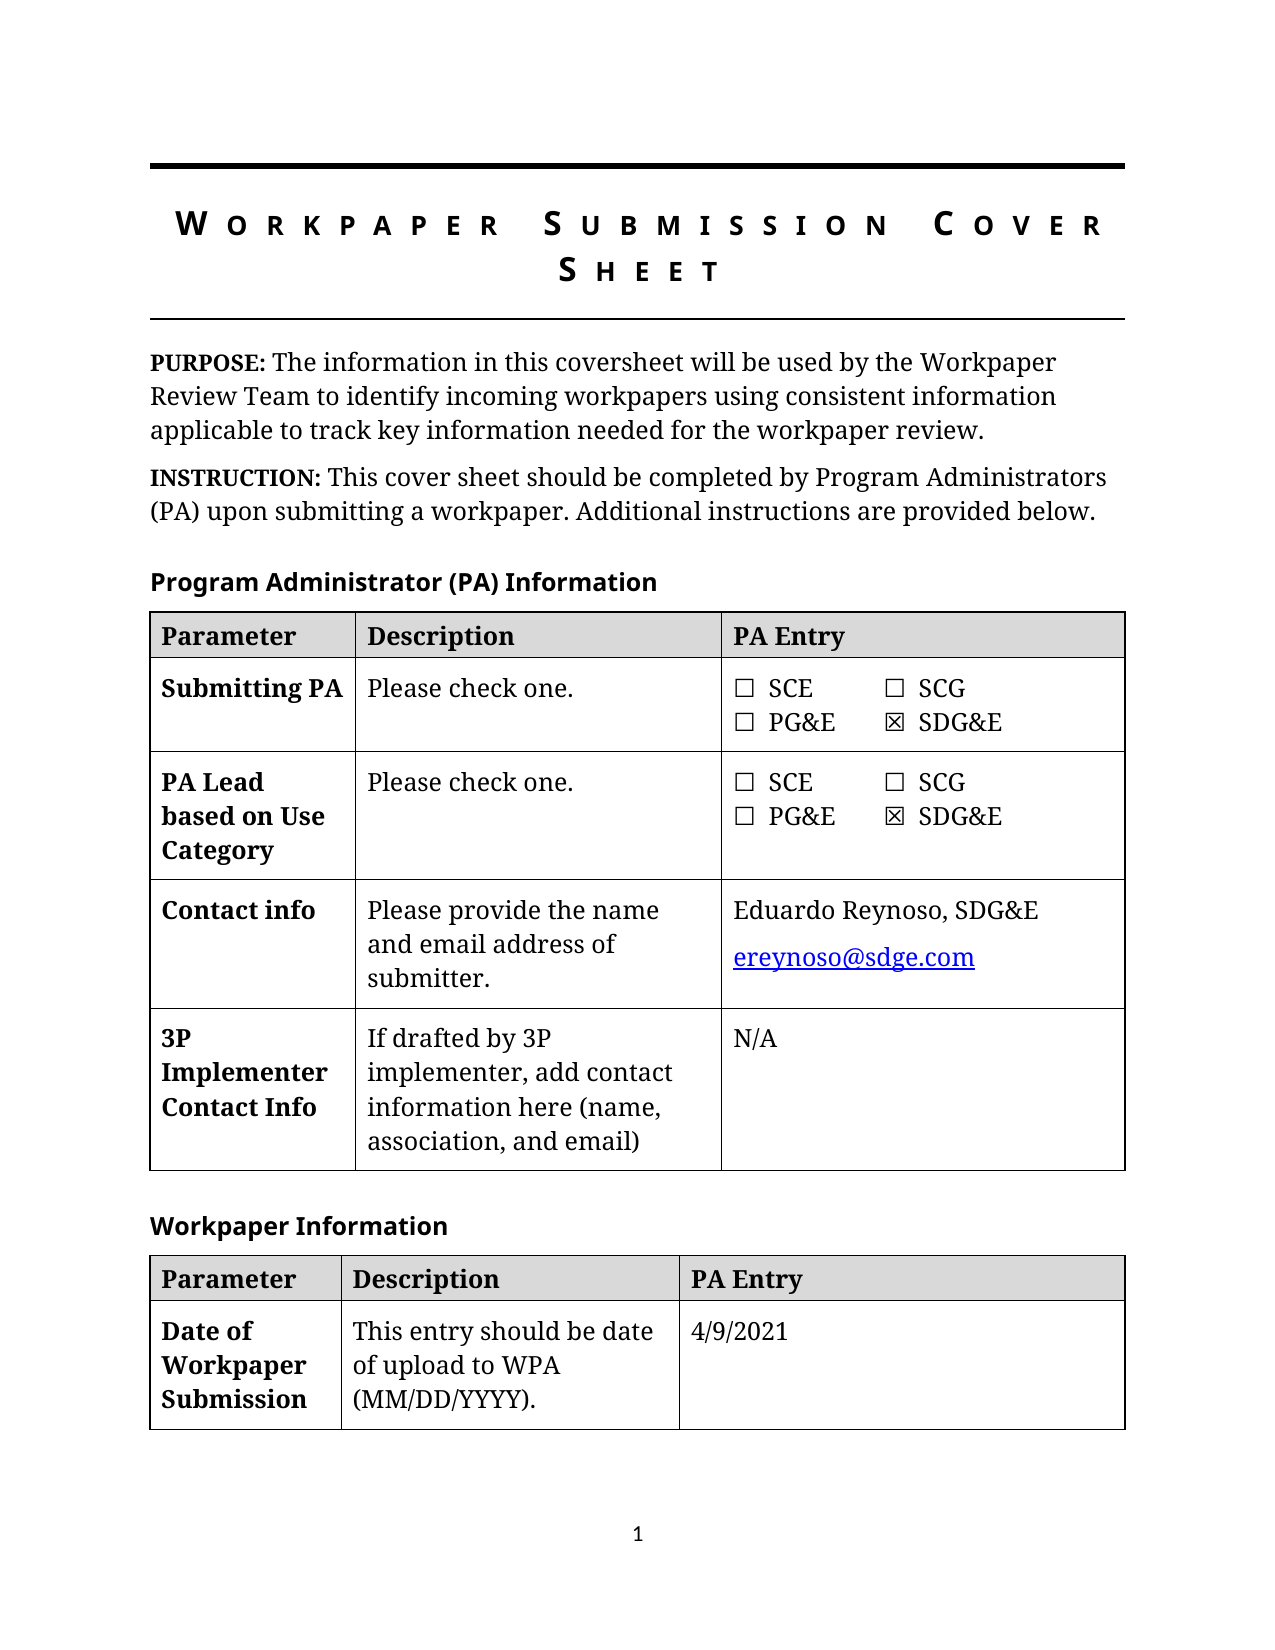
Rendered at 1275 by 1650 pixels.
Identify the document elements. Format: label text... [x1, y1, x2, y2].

table_cell N/A [722, 1009, 1124, 1170]
table_cell 4/9/2021 [680, 1301, 1124, 1429]
table_header Description [356, 613, 721, 657]
text Purpose: The information in this coversheet will be used by the Workpaper Review Team to identify incoming workpapers using consistent information applicable to track key information needed for the workpaper review. [150, 344, 1125, 447]
table_header Description [342, 1256, 679, 1300]
text INSTRUCTION: This cover sheet should be completed by Program Administrators (PA) upon submitting a workpaper. Additional instructions are provided below. [150, 459, 1125, 527]
table_header Parameter [151, 1256, 341, 1300]
table_cell SCG SDG&E [872, 752, 1124, 879]
table_cell Please provide the name and email address of submitter. [356, 880, 721, 1007]
table_cell PA Lead based on Use Category [151, 752, 355, 879]
table_header PA Entry [722, 613, 1124, 657]
table_cell 3P Implementer Contact Info [151, 1009, 355, 1170]
text Workpaper Submission Cover Sheet [150, 169, 1125, 318]
table_cell SCE PG&E [722, 752, 872, 879]
table_cell SCG SDG&E [872, 658, 1124, 751]
text Workpaper Information [150, 1208, 1125, 1242]
table_header PA Entry [680, 1256, 1124, 1300]
table_header Parameter [151, 613, 355, 657]
table_cell Contact info [151, 880, 355, 1007]
table_cell Eduardo Reynoso, SDG&E ereynoso@sdge.com [722, 880, 1124, 1007]
table_cell SCE PG&E [722, 658, 872, 751]
table_cell Please check one. [356, 658, 721, 751]
table_cell This entry should be date of upload to WPA (MM/DD/YYYY). [342, 1301, 679, 1429]
table_cell Date of Workpaper Submission [151, 1301, 341, 1429]
table_cell Submitting PA [151, 658, 355, 751]
table_cell If drafted by 3P implementer, add contact information here (name, association, and email) [356, 1009, 721, 1170]
table_cell Please check one. [356, 752, 721, 879]
text Program Administrator (PA) Information [150, 565, 1125, 599]
